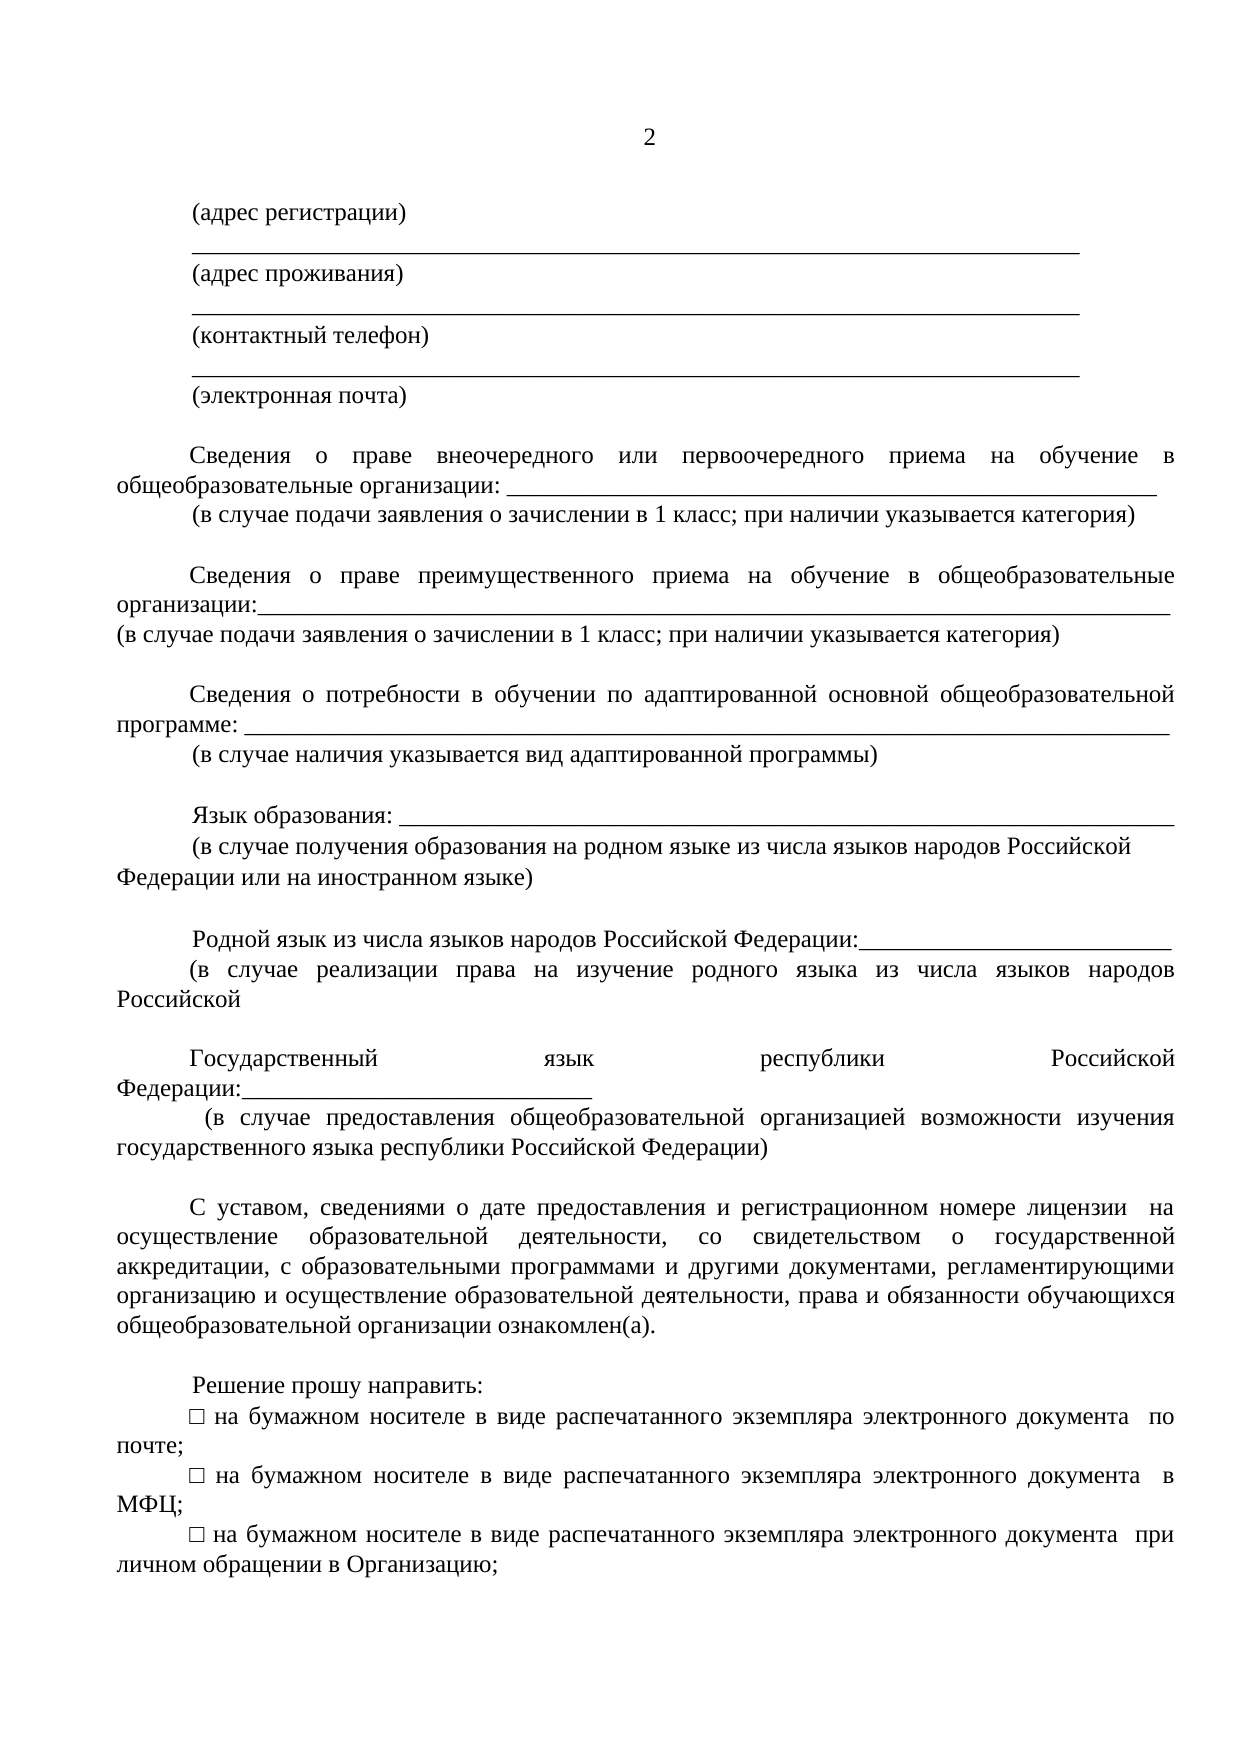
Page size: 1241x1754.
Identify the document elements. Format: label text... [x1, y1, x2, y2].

text (в случае подачи заявления о зачислении в 1 класс; при наличии указывается категория) [116, 619, 1176, 648]
text Язык образования: ______________________________________________________________ [192, 800, 1176, 829]
text Сведения о потребности в обучении по адаптированной основной общеобразовательной программе: __________________________________________________________________________ [116, 679, 1176, 738]
text Родной язык из числа языков народов Российской Федерации:_________________________ [192, 924, 1176, 952]
text 2 [127, 122, 1172, 151]
text (в случае реализации права на изучение родного языка из числа языков народов Российской [116, 954, 1176, 1013]
text (адрес регистрации) [192, 197, 1176, 226]
text □ на бумажном носителе в виде распечатанного экземпляра электронного документа по почте; [116, 1401, 1176, 1459]
text (в случае наличия указывается вид адаптированной программы) [192, 739, 1176, 767]
text (адрес проживания) [192, 258, 1176, 287]
text (в случае подачи заявления о зачислении в 1 класс; при наличии указывается категория) [192, 499, 1176, 528]
text □ на бумажном носителе в виде распечатанного экземпляра электронного документа в МФЦ; [116, 1460, 1176, 1518]
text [192, 228, 1176, 256]
text (в случае получения образования на родном языке из числа языков народов Российской [192, 831, 1176, 860]
text (в случае предоставления общеобразовательной организацией возможности изучения государственного языка республики Российской Федерации) [116, 1102, 1176, 1161]
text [192, 289, 1176, 318]
text Решение прошу направить: [192, 1370, 1176, 1399]
text Сведения о праве внеочередного или первоочередного приема на обучение в общеобразовательные организации: ____________________________________________________ [116, 440, 1176, 499]
text Сведения о праве преимущественного приема на обучение в общеобразовательные организации:_________________________________________________________________________ [116, 560, 1176, 618]
text Федерации или на иностранном языке) [116, 862, 1176, 891]
text С уставом, сведениями о дате предоставления и регистрационном номере лицензии на осуществление образовательной деятельности, со свидетельством о государственной аккредитации, с образовательными программами и другими документами, регламентирующими организацию и осуществление образовательной деятельности, права и обязанности обучающихся общеобразовательной организации ознакомлен(а). [116, 1192, 1176, 1339]
text (контактный телефон) [192, 320, 1176, 349]
text _______________________________________________________________________ (электронная почта) [192, 351, 1176, 409]
text Государственный язык республики Российской Федерации:____________________________ [116, 1043, 1176, 1102]
text □ на бумажном носителе в виде распечатанного экземпляра электронного документа при личном обращении в Организацию; [116, 1519, 1176, 1577]
